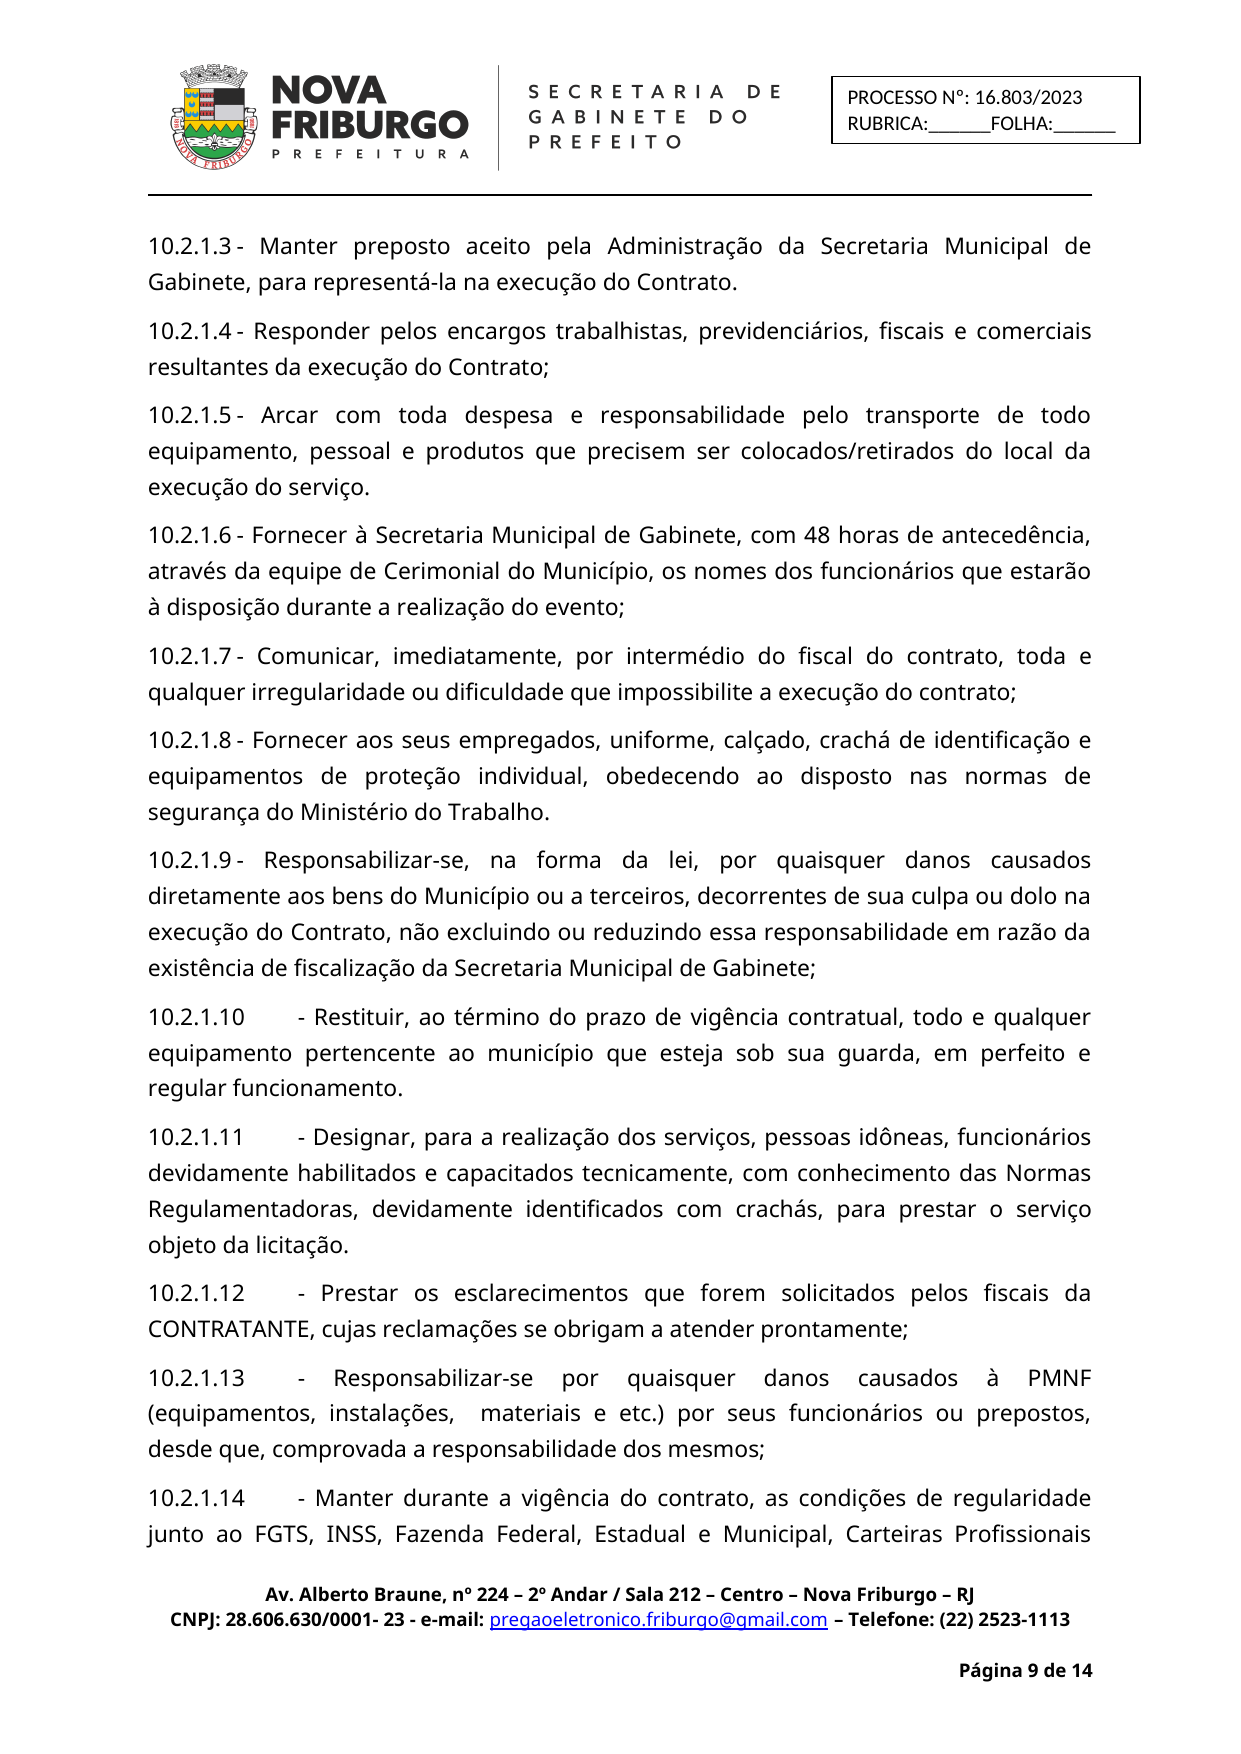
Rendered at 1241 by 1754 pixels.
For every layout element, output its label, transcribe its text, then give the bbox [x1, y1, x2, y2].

list - Designar, para a realização dos serviços, pessoas idôneas, funcionários devidamente habilitados e capacitados tecnicamente, com conhecimento das Normas Regulamentadoras, devidamente identificados com crachás, para prestar o serviço objeto da licitação. [148, 1121, 1092, 1260]
list - Fornecer aos seus empregados, uniforme, calçado, crachá de identificação e equipamentos de proteção individual, obedecendo ao disposto nas normas de segurança do Ministério do Trabalho. [148, 724, 1092, 827]
list - Comunicar, imediatamente, por intermédio do fiscal do contrato, toda e qualquer irregularidade ou dificuldade que impossibilite a execução do contrato; [148, 639, 1092, 707]
list - Arcar com toda despesa e responsabilidade pelo transporte de todo equipamento, pessoal e produtos que precisem ser colocados/retirados do local da execução do serviço. [148, 399, 1092, 502]
list - Responsabilizar-se por quaisquer danos causados à PMNF (equipamentos, instalações, materiais e etc.) por seus funcionários ou prepostos, desde que, comprovada a responsabilidade dos mesmos; [148, 1361, 1092, 1464]
list - Responsabilizar-se, na forma da lei, por quaisquer danos causados diretamente aos bens do Município ou a terceiros, decorrentes de sua culpa ou dolo na execução do Contrato, não excluindo ou reduzindo essa responsabilidade em razão da existência de fiscalização da Secretaria Municipal de Gabinete; [148, 844, 1092, 983]
picture [147, 54, 819, 187]
list - Fornecer à Secretaria Municipal de Gabinete, com 48 horas de antecedência, através da equipe de Cerimonial do Município, os nomes dos funcionários que estarão à disposição durante a realização do evento; [148, 519, 1092, 622]
list - Prestar os esclarecimentos que forem solicitados pelos fiscais da CONTRATANTE, cujas reclamações se obrigam a atender prontamente; [148, 1277, 1092, 1344]
list - Manter preposto aceito pela Administração da Secretaria Municipal de Gabinete, para representá-la na execução do Contrato. [148, 230, 1092, 297]
list - Responder pelos encargos trabalhistas, previdenciários, fiscais e comerciais resultantes da execução do Contrato; [148, 314, 1092, 382]
list - Restituir, ao término do prazo de vigência contratual, todo e qualquer equipamento pertencente ao município que esteja sob sua guarda, em perfeito e regular funcionamento. [148, 1001, 1092, 1104]
